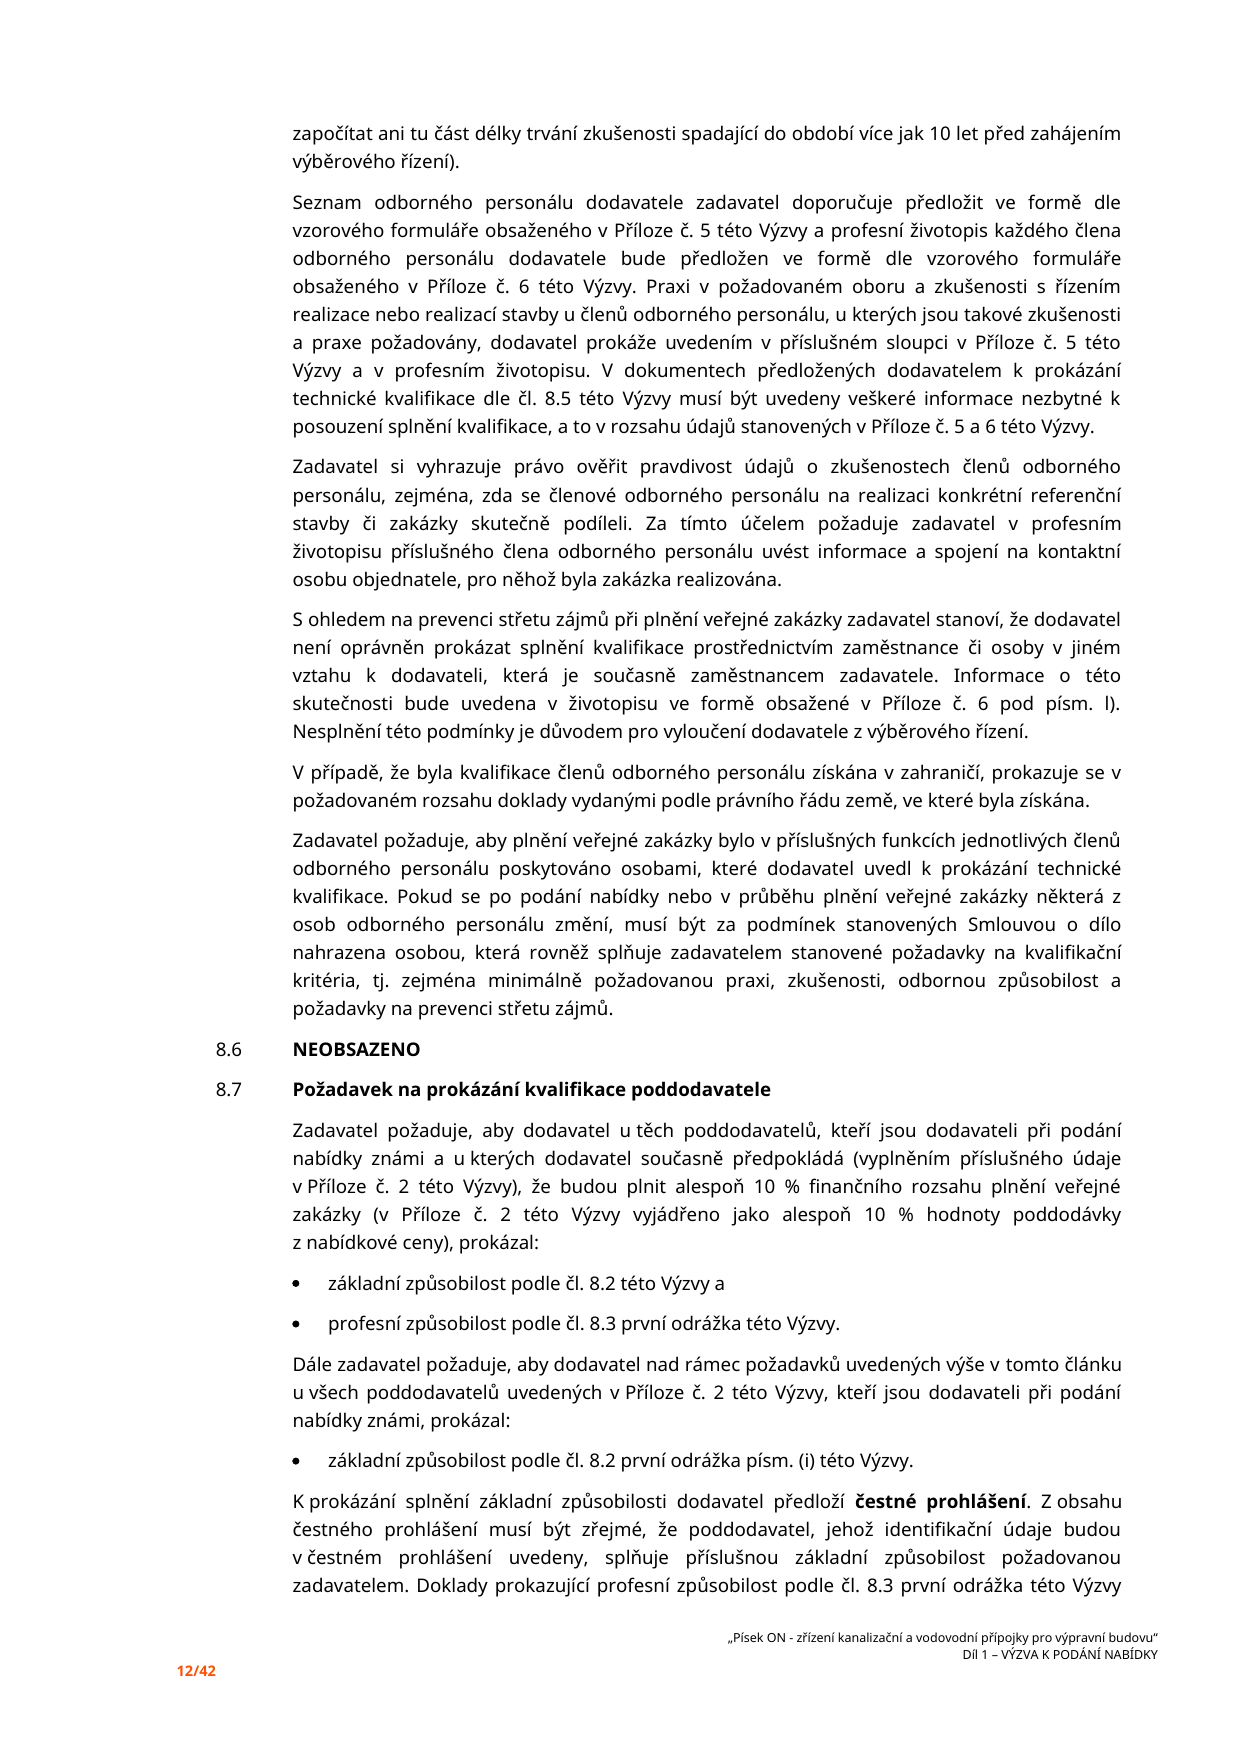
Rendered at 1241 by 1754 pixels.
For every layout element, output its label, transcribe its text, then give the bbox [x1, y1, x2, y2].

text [292, 121, 1122, 174]
text základní způsobilost podle čl. 8.2 této Výzvy a [292, 1270, 1122, 1295]
text V případě, že byla kvalifikace členů odborného personálu získána v zahraničí, prokazuje se v požadovaném rozsahu doklady vydanými podle právního řádu země, ve které byla získána. [292, 759, 1122, 813]
text profesní způsobilost podle čl. 8.3 první odrážka této Výzvy. [292, 1310, 1122, 1336]
text základní způsobilost podle čl. 8.2 první odrážka písm. (i) této Výzvy. [292, 1447, 1122, 1473]
text Seznam odborného personálu dodavatele zadavatel doporučuje předložit ve formě dle vzorového formuláře obsaženého v Příloze č. 5 této Výzvy a profesní životopis každého člena odborného personálu dodavatele bude předložen ve formě dle vzorového formuláře obsaženého v Příloze č. 6 této Výzvy. Praxi v požadovaném oboru a zkušenosti s řízením realizace nebo realizací stavby u členů odborného personálu, u kterých jsou takové zkušenosti a praxe požadovány, dodavatel prokáže uvedením v příslušném sloupci v Příloze č. 5 této Výzvy a v profesním životopisu. V dokumentech předložených dodavatelem k prokázání technické kvalifikace dle čl. 8.5 této Výzvy musí být uvedeny veškeré informace nezbytné k posouzení splnění kvalifikace, a to v rozsahu údajů stanovených v Příloze č. 5 a 6 této Výzvy. [292, 189, 1122, 439]
text Zadavatel požaduje, aby plnění veřejné zakázky bylo v příslušných funkcích jednotlivých členů odborného personálu poskytováno osobami, které dodavatel uvedl k prokázání technické kvalifikace. Pokud se po podání nabídky nebo v průběhu plnění veřejné zakázky některá z osob odborného personálu změní, musí být za podmínek stanovených Smlouvou o dílo nahrazena osobou, která rovněž splňuje zadavatelem stanovené požadavky na kvalifikační kritéria, tj. zejména minimálně požadovanou praxi, zkušenosti, odbornou způsobilost a požadavky na prevenci střetu zájmů. [292, 828, 1122, 1021]
text NEOBSAZENO [216, 1036, 1122, 1062]
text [292, 1488, 1122, 1598]
text Zadavatel požaduje, aby dodavatel u těch poddodavatelů, kteří jsou dodavateli při podání nabídky známi a u kterých dodavatel současně předpokládá (vyplněním příslušného údaje v Příloze č. 2 této Výzvy), že budou plnit alespoň 10 % finančního rozsahu plnění veřejné zakázky (v Příloze č. 2 této Výzvy vyjádřeno jako alespoň 10 % hodnoty poddodávky z nabídkové ceny), prokázal: [292, 1117, 1122, 1255]
text S ohledem na prevenci střetu zájmů při plnění veřejné zakázky zadavatel stanoví, že dodavatel není oprávněn prokázat splnění kvalifikace prostřednictvím zaměstnance či osoby v jiném vztahu k dodavateli, která je současně zaměstnancem zadavatele. Informace o této skutečnosti bude uvedena v životopisu ve formě obsažené v Příloze č. 6 pod písm. l). Nesplnění této podmínky je důvodem pro vyloučení dodavatele z výběrového řízení. [292, 606, 1122, 744]
text Požadavek na prokázání kvalifikace poddodavatele [216, 1077, 1122, 1102]
text Dále zadavatel požaduje, aby dodavatel nad rámec požadavků uvedených výše v tomto článku u všech poddodavatelů uvedených v Příloze č. 2 této Výzvy, kteří jsou dodavateli při podání nabídky známi, prokázal: [292, 1351, 1122, 1432]
text Zadavatel si vyhrazuje právo ověřit pravdivost údajů o zkušenostech členů odborného personálu, zejména, zda se členové odborného personálu na realizaci konkrétní referenční stavby či zakázky skutečně podíleli. Za tímto účelem požaduje zadavatel v profesním životopisu příslušného člena odborného personálu uvést informace a spojení na kontaktní osobu objednatele, pro něhož byla zakázka realizována. [292, 454, 1122, 591]
